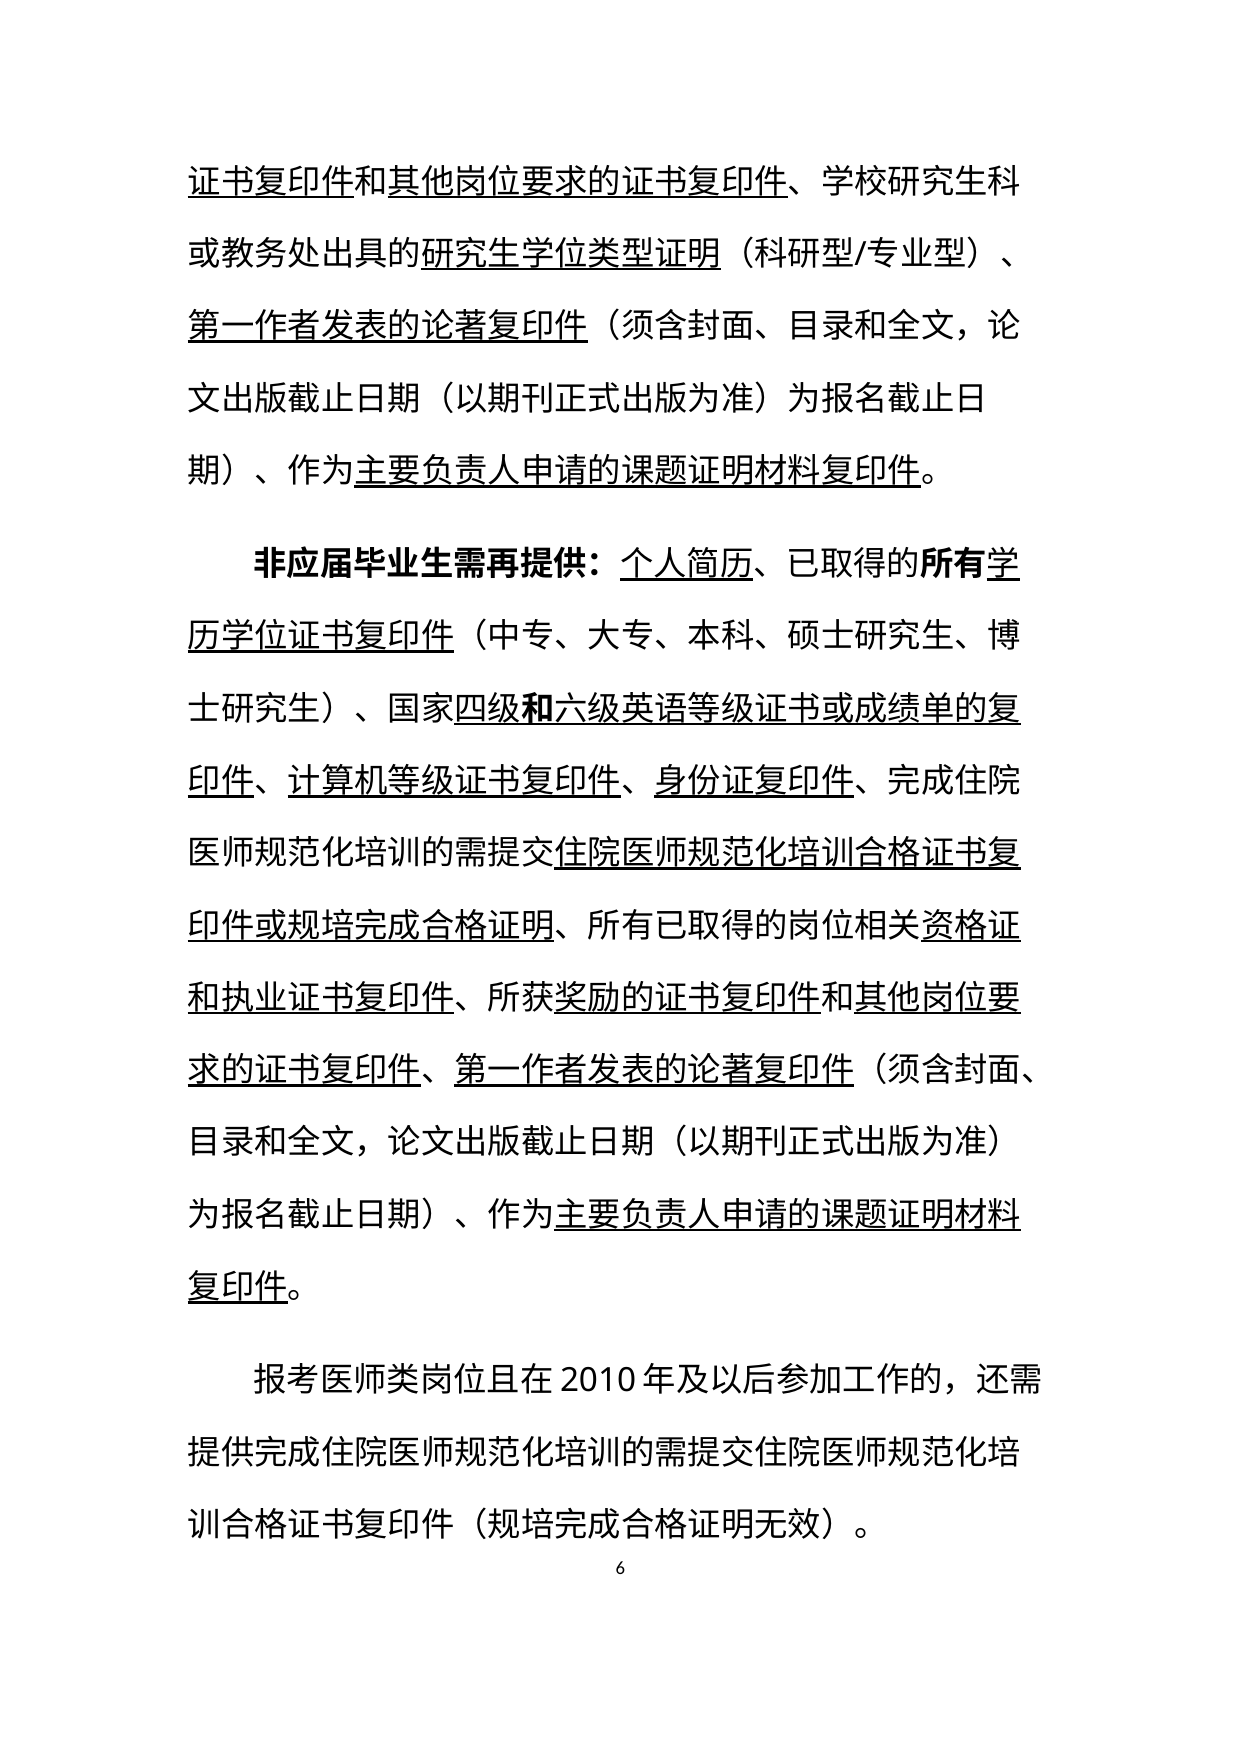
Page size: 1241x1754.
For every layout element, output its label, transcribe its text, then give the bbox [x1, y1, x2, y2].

text 非应届毕业生需再提供：个人简历、已取得的所有学历学位证书复印件（中专、大专、本科、硕士研究生、博士研究生）、国家四级和六级英语等级证书或成绩单的复印件、计算机等级证书复印件、身份证复印件、完成住院医师规范化培训的需提交住院医师规范化培训合格证书复印件或规培完成合格证明、所有已取得的岗位相关资格证和执业证书复印件、所获奖励的证书复印件和其他岗位要求的证书复印件、第一作者发表的论著复印件（须含封面、目录和全文，论文出版截止日期（以期刊正式出版为准）为报名截止日期）、作为主要负责人申请的课题证明材料复印件。 [187, 537, 1053, 1308]
text 报考医师类岗位且在2010年及以后参加工作的，还需提供完成住院医师规范化培训的需提交住院医师规范化培训合格证书复印件（规培完成合格证明无效）。 [187, 1353, 1053, 1546]
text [187, 154, 1053, 492]
